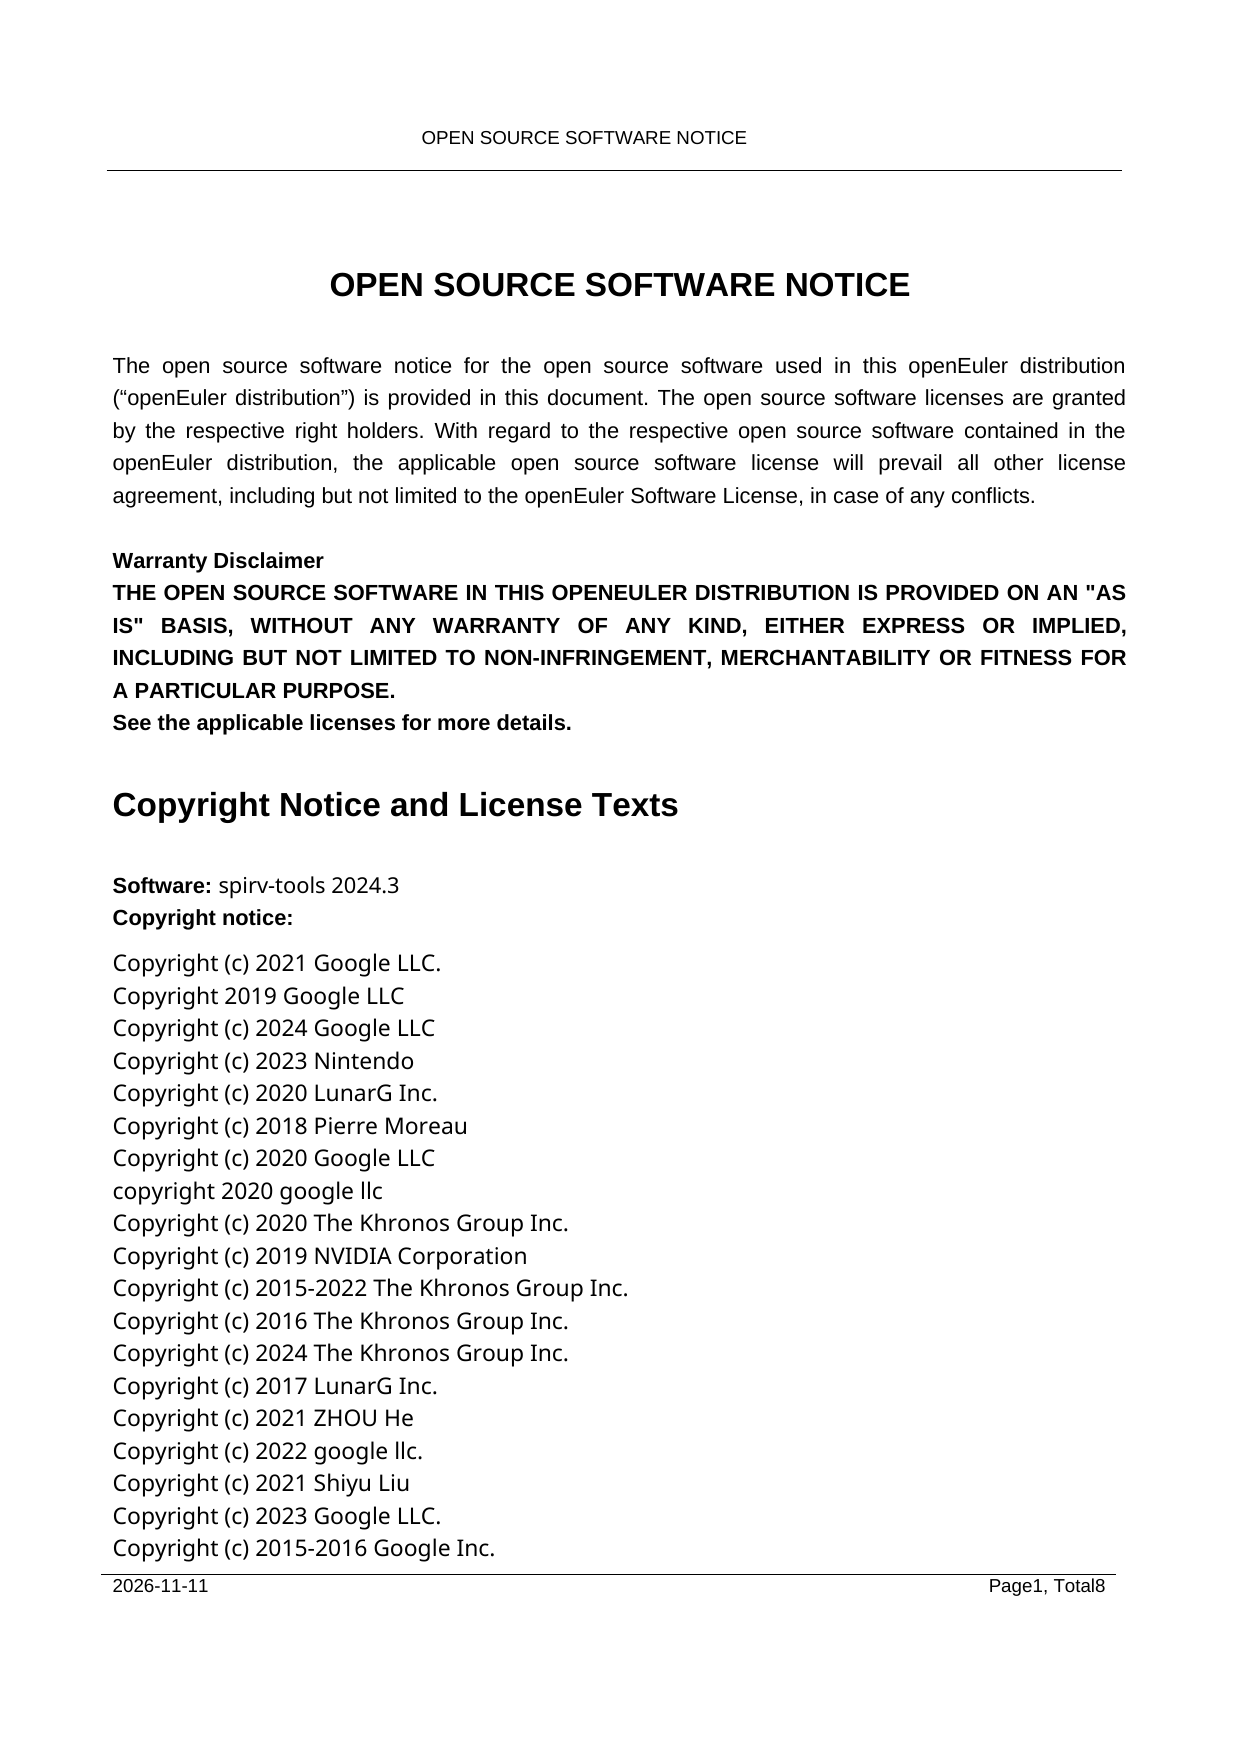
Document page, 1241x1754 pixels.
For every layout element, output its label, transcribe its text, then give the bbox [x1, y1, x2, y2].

text Copyright notice: [112, 901, 1128, 934]
text Warranty Disclaimer [112, 544, 1128, 576]
text The open source software notice for the open source software used in this openEuler distribution (“openEuler distribution”) is provided in this document. The open source software licenses are granted by the respective right holders. With regard to the respective open source software contained in the openEuler distribution, the applicable open source software license will prevail all other license agreement, including but not limited to the openEuler Software License, in case of any conflicts. [112, 349, 1128, 511]
text Copyright Notice and License Texts [112, 771, 1128, 836]
text THE OPEN SOURCE SOFTWARE IN THIS OPENEULER DISTRIBUTION IS PROVIDED ON AN "AS IS" BASIS, WITHOUT ANY WARRANTY OF ANY KIND, EITHER EXPRESS OR IMPLIED, INCLUDING BUT NOT LIMITED TO NON-INFRINGEMENT, MERCHANTABILITY OR FITNESS FOR A PARTICULAR PURPOSE. See the applicable licenses for more details. [112, 576, 1128, 739]
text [112, 947, 1128, 1564]
title Software: spirv-tools 2024.3 [112, 869, 1128, 901]
text OPEN SOURCE SOFTWARE NOTICE [112, 251, 1128, 316]
